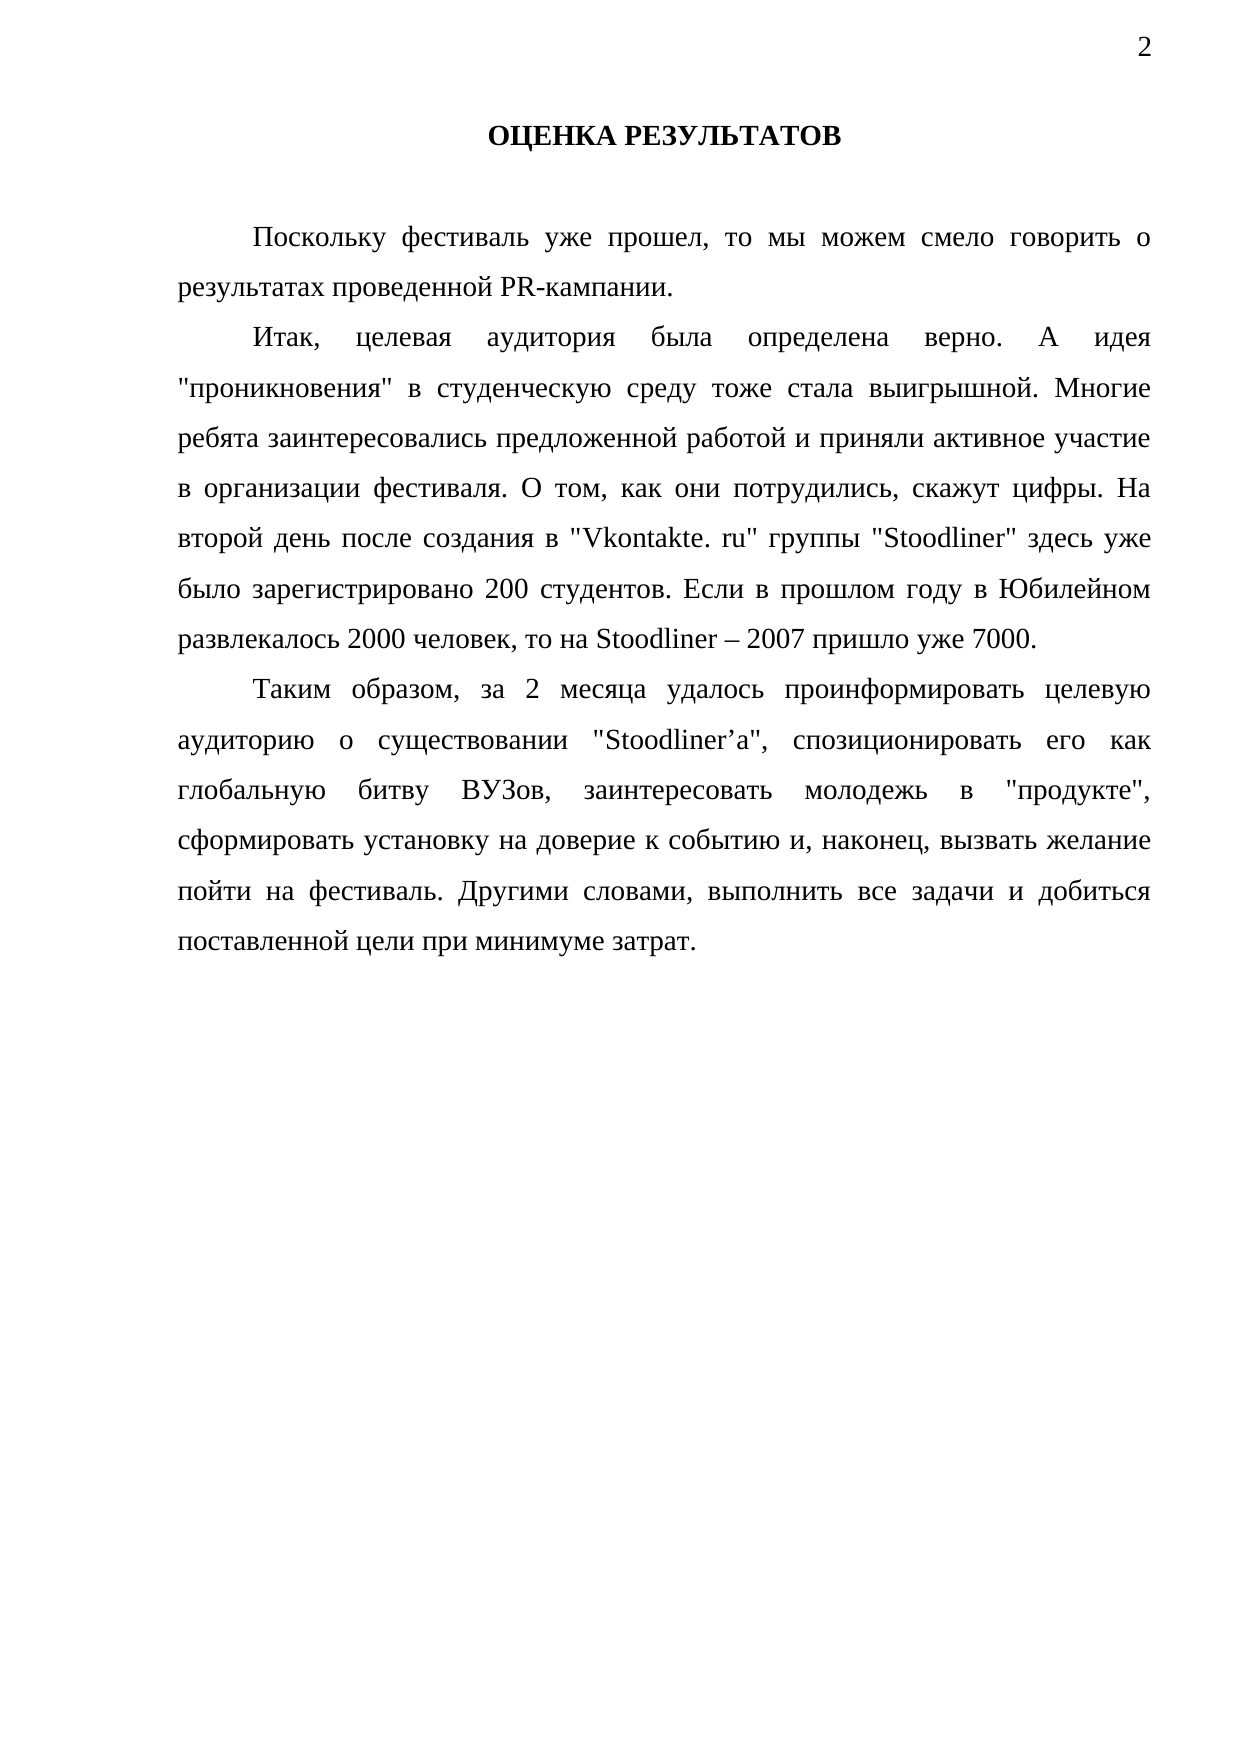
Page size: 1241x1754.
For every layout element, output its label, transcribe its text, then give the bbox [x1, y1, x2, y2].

subtitle Оценка результатов [177, 118, 1152, 152]
text Таким образом, за 2 месяца удалось проинформировать целевую аудиторию о существовании "Stoodliner’а", спозиционировать его как глобальную битву ВУЗов, заинтересовать молодежь в "продукте", сформировать установку на доверие к событию и, наконец, вызвать желание пойти на фестиваль. Другими словами, выполнить все задачи и добиться поставленной цели при минимуме затрат. [177, 672, 1152, 957]
text Поскольку фестиваль уже прошел, то мы можем смело говорить о результатах проведенной PR-кампании. [177, 219, 1152, 303]
text Итак, целевая аудитория была определена верно. А идея "проникновения" в студенческую среду тоже стала выигрышной. Многие ребята заинтересовались предложенной работой и приняли активное участие в организации фестиваля. О том, как они потрудились, скажут цифры. На второй день после создания в "Vkontakte. ru" группы "Stoodliner" здесь уже было зарегистрировано 200 студентов. Если в прошлом году в Юбилейном развлекалось 2000 человек, то на Stoodliner – 2007 пришло уже 7000. [177, 319, 1152, 655]
